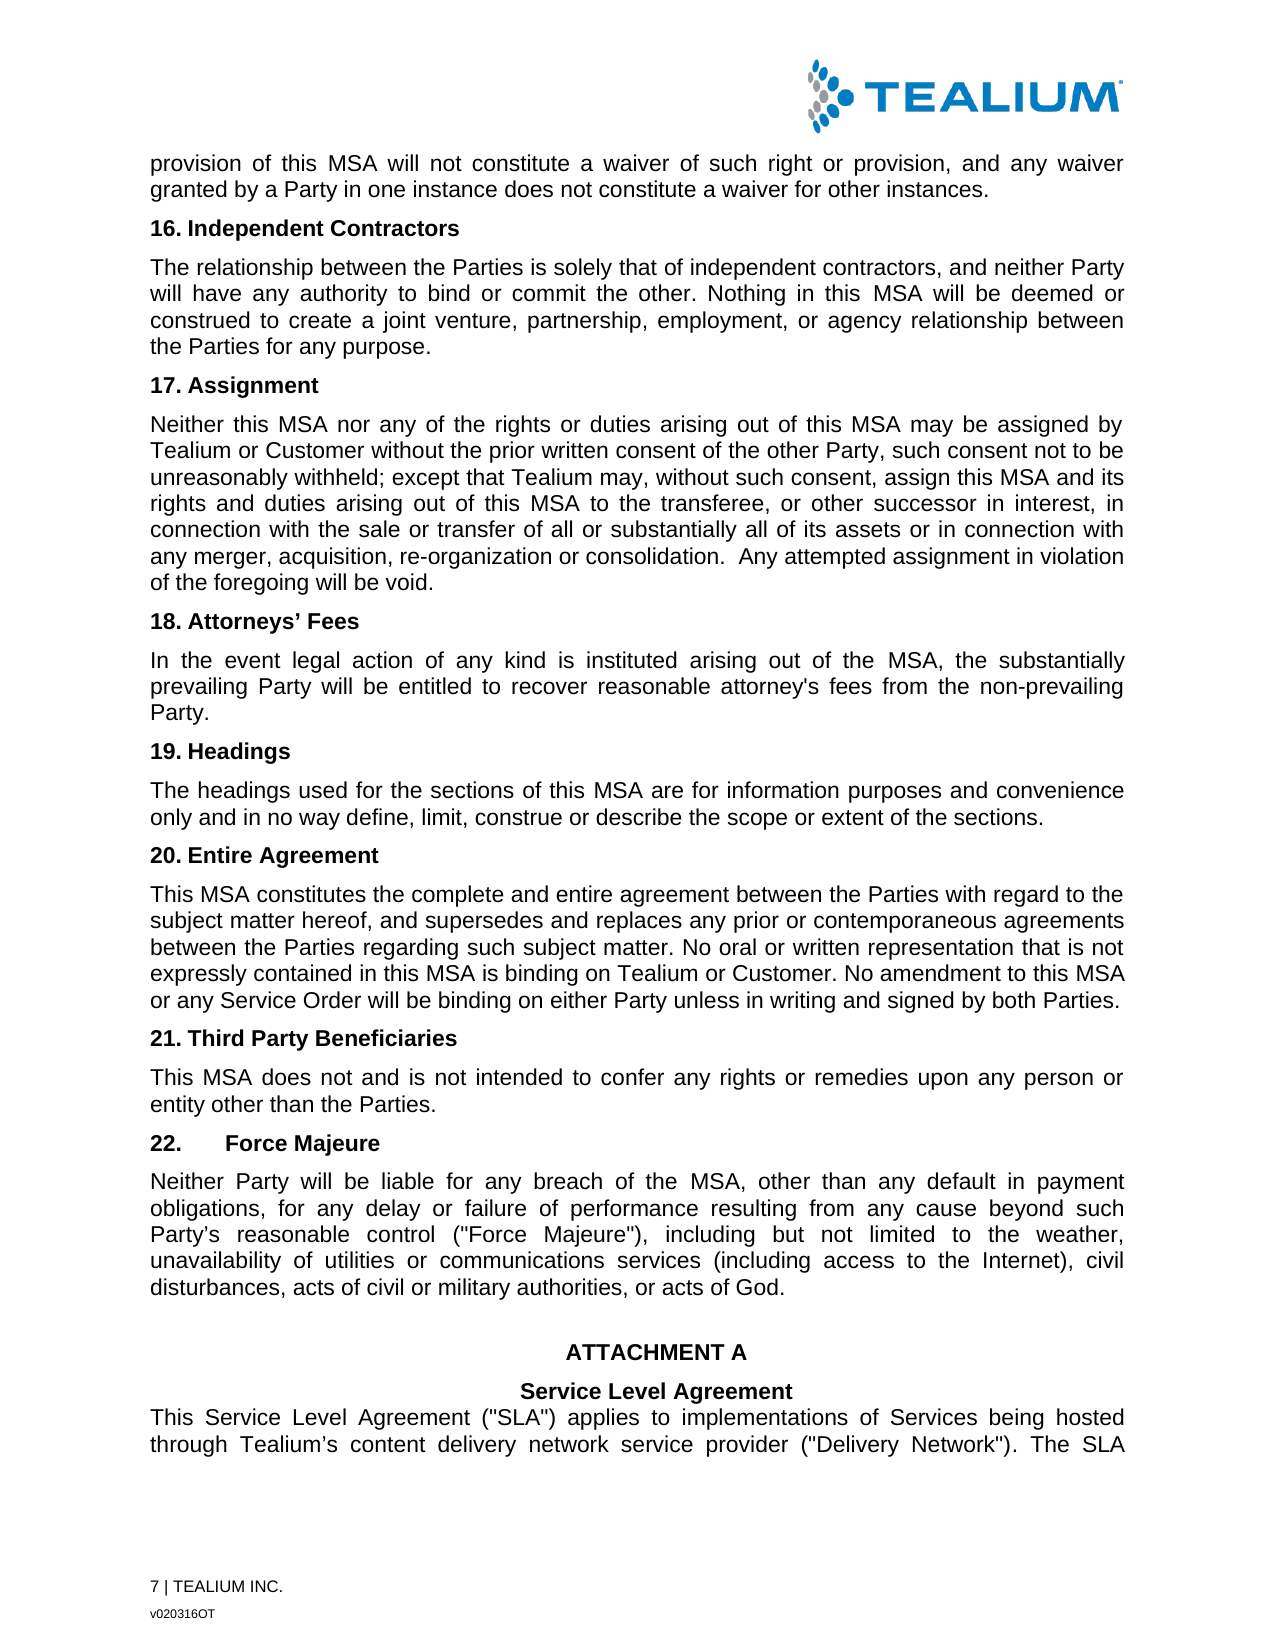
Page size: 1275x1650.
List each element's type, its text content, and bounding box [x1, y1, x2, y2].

list Headings [150, 738, 1125, 764]
list Third Party Beneficiaries [150, 1025, 1125, 1052]
list Force Majeure [150, 1129, 1125, 1156]
list Entire Agreement [150, 842, 1125, 869]
list Assignment [150, 372, 1125, 398]
text Service Level Agreement [187, 1378, 1125, 1404]
text This MSA constitutes the complete and entire agreement between the Parties with regard to the subject matter hereof, and supersedes and replaces any prior or contemporaneous agreements between the Parties regarding such subject matter. No oral or written representation that is not expressly contained in this MSA is binding on Tealium or Customer. No amendment to this MSA or any Service Order will be binding on either Party unless in writing and signed by both Parties. [150, 881, 1125, 1013]
text Neither Party will be liable for any breach of the MSA, other than any default in payment obligations, for any delay or failure of performance resulting from any cause beyond such Party’s reasonable control ("Force Majeure"), including but not limited to the weather, unavailability of utilities or communications services (including access to the Internet), civil disturbances, acts of civil or military authorities, or acts of God. [150, 1168, 1125, 1300]
text The relationship between the Parties is solely that of independent contractors, and neither Party will have any authority to bind or commit the other. Nothing in this MSA will be deemed or construed to create a joint venture, partnership, employment, or agency relationship between the Parties for any purpose. [150, 254, 1125, 359]
list Independent Contractors [150, 215, 1125, 242]
text In the event legal action of any kind is instituted arising out of the MSA, the substantially prevailing Party will be entitled to recover reasonable attorney's fees from the non-prevailing Party. [150, 647, 1125, 726]
list Attorneys’ Fees [150, 608, 1125, 634]
list Neither this MSA nor any of the rights or duties arising out of this MSA may be assigned by Tealium or Customer without the prior written consent of the other Party, such consent not to be unreasonably withheld; except that Tealium may, without such consent, assign this MSA and its rights and duties arising out of this MSA to the transferee, or other successor in interest, in connection with the sale or transfer of all or substantially all of its assets or in connection with any merger, acquisition, re-organization or consolidation. Any attempted assignment in violation of the foregoing will be void. [150, 411, 1125, 595]
text This MSA does not and is not intended to confer any rights or remedies upon any person or entity other than the Parties. [150, 1064, 1125, 1117]
picture [804, 55, 1125, 138]
text ATTACHMENT A [187, 1339, 1125, 1365]
text The headings used for the sections of this MSA are for information purposes and convenience only and in no way define, limit, construe or describe the scope or extent of the sections. [150, 777, 1125, 830]
